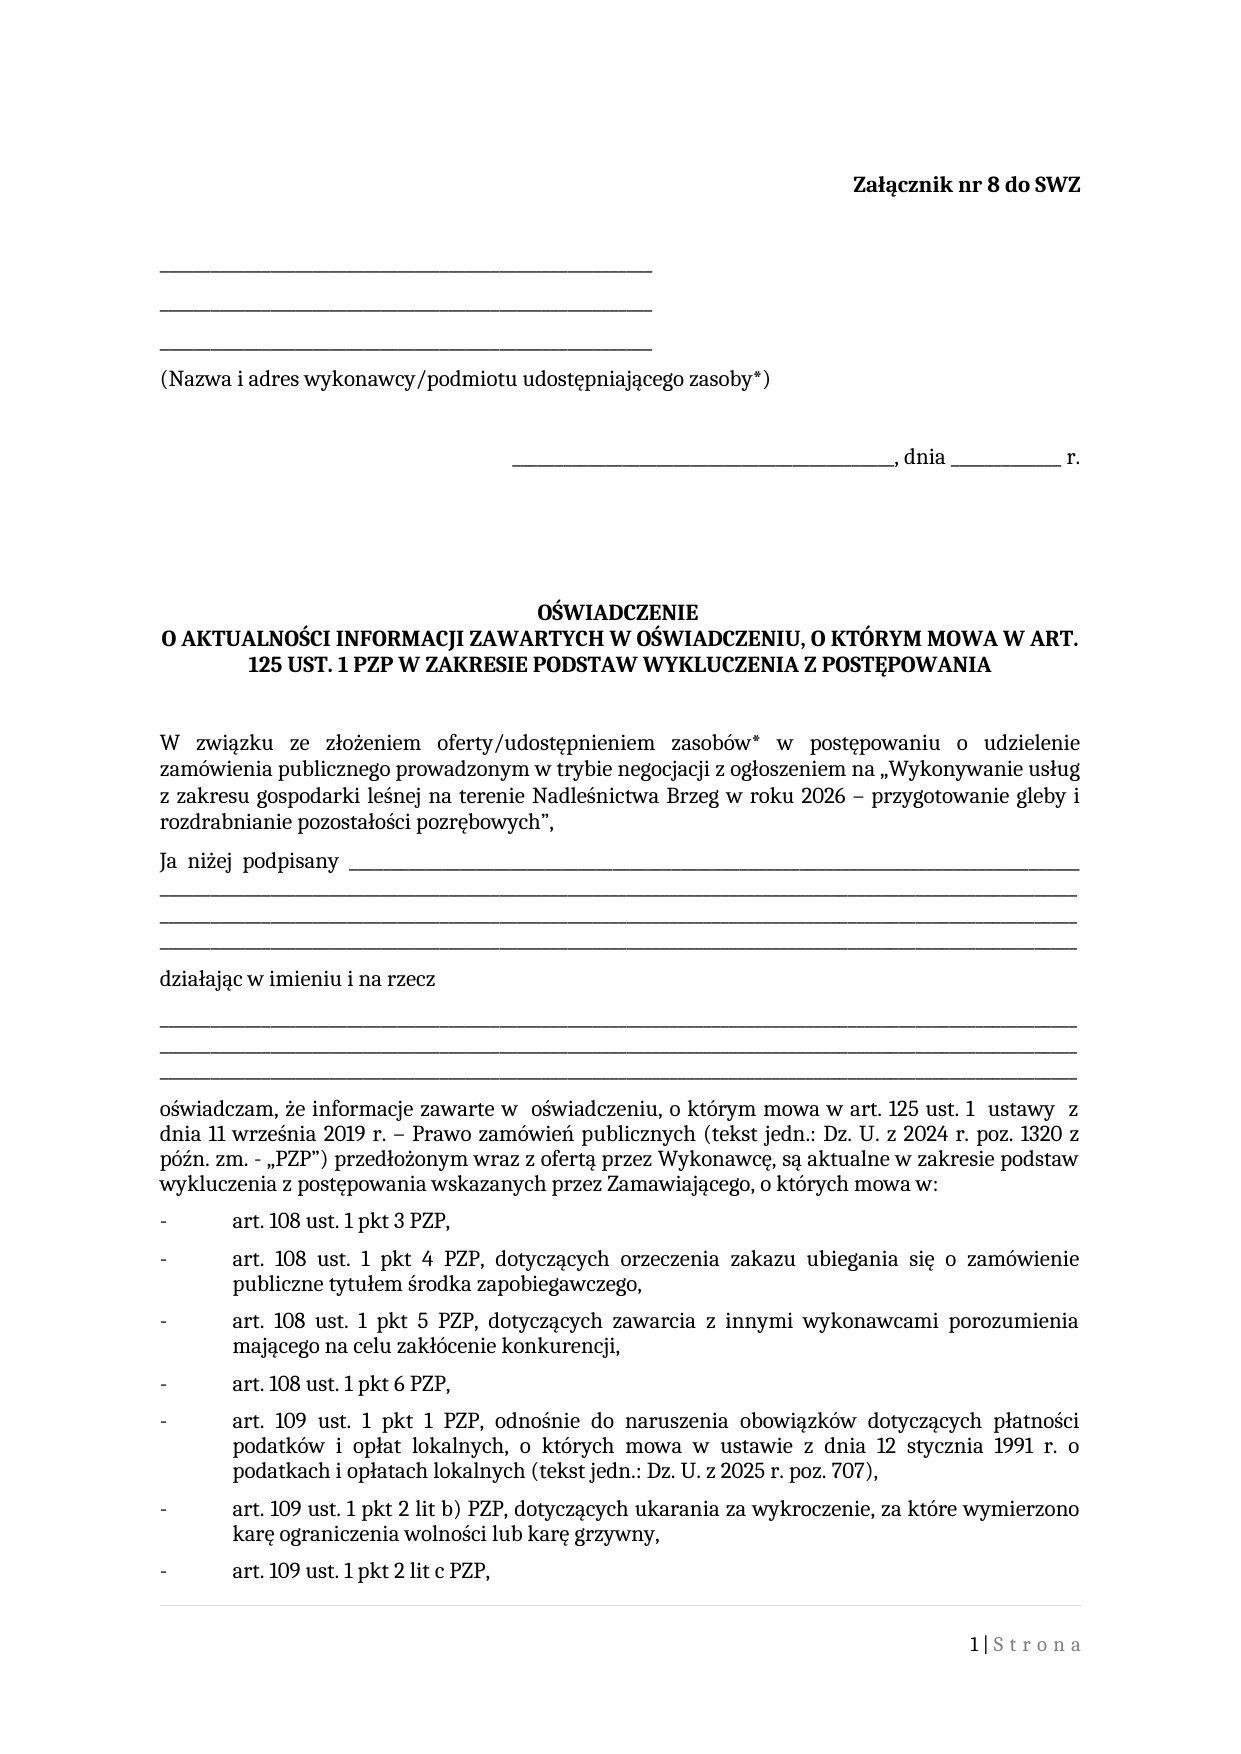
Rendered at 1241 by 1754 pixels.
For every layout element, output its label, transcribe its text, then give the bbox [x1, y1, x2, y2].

text działając w imieniu i na rzecz [159, 966, 1081, 992]
text W związku ze złożeniem oferty/udostępnieniem zasobów* w postępowaniu o udzielenie zamówienia publicznego prowadzonym w trybie negocjacji z ogłoszeniem na „Wykonywanie usług z zakresu gospodarki leśnej na terenie Nadleśnictwa Brzeg w roku 2026 – przygotowanie gleby i rozdrabnianie pozostałości pozrębowych”, [159, 730, 1081, 835]
text _____________________________________________, dnia _____________ r. [159, 444, 1081, 470]
text Załącznik nr 8 do SWZ [159, 172, 1081, 198]
text - art. 108 ust. 1 pkt 6 PZP, [159, 1371, 1081, 1396]
text oświadczam, że informacje zawarte w oświadczeniu, o którym mowa w art. 125 ust. 1 ustawy z dnia 11 września 2019 r. – Prawo zamówień publicznych (tekst jedn.: Dz. U. z 2024 r. poz. 1320 z późn. zm. - „PZP”) przedłożonym wraz z ofertą przez Wykonawcę, są aktualne w zakresie podstaw wykluczenia z postępowania wskazanych przez Zamawiającego, o których mowa w: [159, 1096, 1081, 1196]
text - art. 108 ust. 1 pkt 4 PZP, dotyczących orzeczenia zakazu ubiegania się o zamówienie publiczne tytułem środka zapobiegawczego, [159, 1246, 1081, 1296]
text __________________________________________________________ [159, 250, 1081, 276]
text (Nazwa i adres wykonawcy/podmiotu udostępniającego zasoby*) [159, 366, 1081, 393]
text - art. 109 ust. 1 pkt 1 PZP, odnośnie do naruszenia obowiązków dotyczących płatności podatków i opłat lokalnych, o których mowa w ustawie z dnia 12 stycznia 1991 r. o podatkach i opłatach lokalnych (tekst jedn.: Dz. U. z 2025 r. poz. 707), [159, 1408, 1081, 1483]
text - art. 109 ust. 1 pkt 2 lit c PZP, [159, 1558, 1081, 1583]
text Ja niżej podpisany ______________________________________________________________________________________ ____________________________________________________________________________________________________________________________________________________________________________________________________________________________________________________________________________________________________________________________________ [159, 848, 1081, 953]
text ____________________________________________________________________________________________________________________________________________________________________________________________________________________________________________________________________________________________________________________________________ [159, 1004, 1081, 1083]
text - art. 109 ust. 1 pkt 2 lit b) PZP, dotyczących ukarania za wykroczenie, za które wymierzono karę ograniczenia wolności lub karę grzywny, [159, 1496, 1081, 1546]
text - art. 108 ust. 1 pkt 3 PZP, [159, 1208, 1081, 1233]
text - art. 108 ust. 1 pkt 5 PZP, dotyczących zawarcia z innymi wykonawcami porozumienia mającego na celu zakłócenie konkurencji, [159, 1308, 1081, 1358]
text OŚWIADCZENIE O AKTUALNOŚCI INFORMACJI ZAWARTYCH W OŚWIADCZENIU, O KTÓRYM MOWA W ART. 125 UST. 1 PZP W ZAKRESIE PODSTAW WYKLUCZENIA Z POSTĘPOWANIA [159, 599, 1081, 678]
text __________________________________________________________ [159, 288, 1081, 315]
text __________________________________________________________ [159, 327, 1081, 354]
